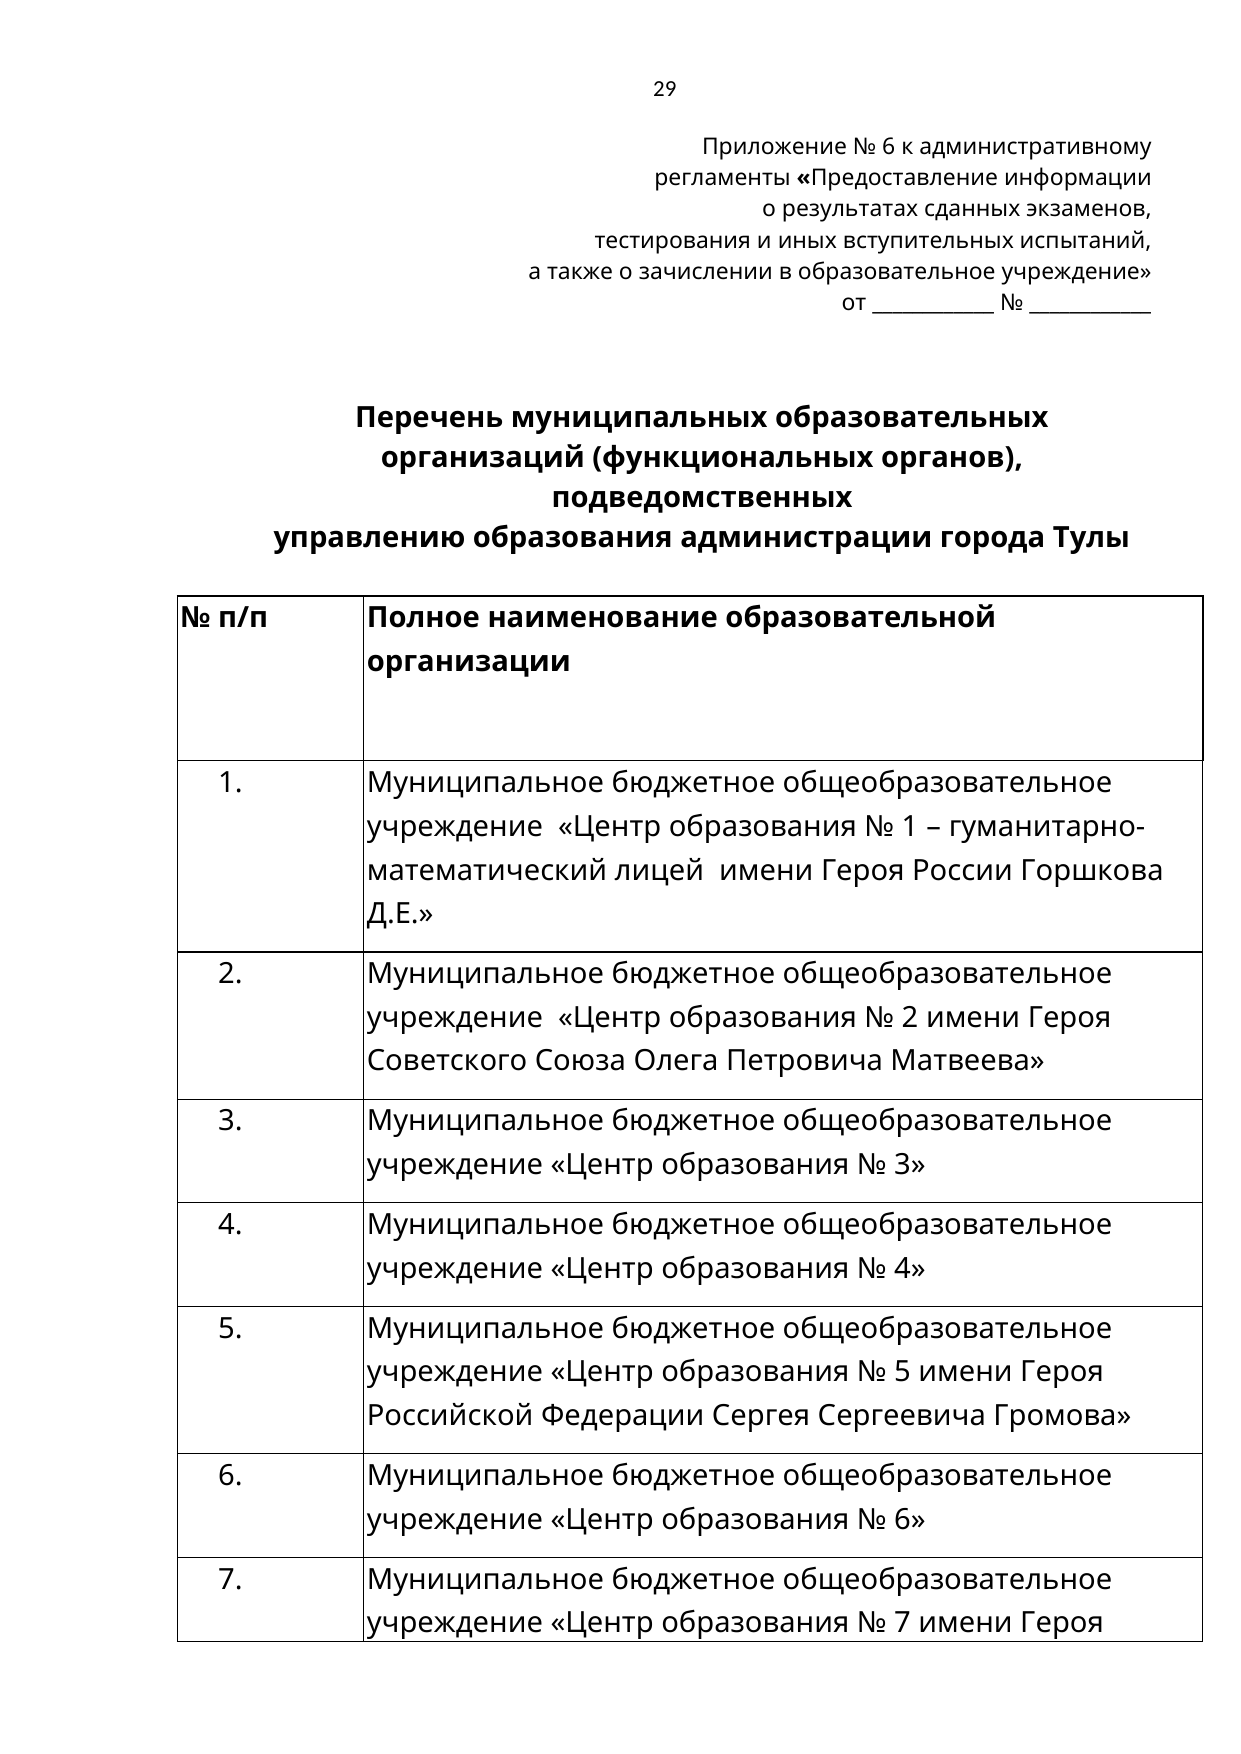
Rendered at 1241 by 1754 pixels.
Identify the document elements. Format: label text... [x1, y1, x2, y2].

table_cell [178, 953, 363, 1099]
text Приложение № 6 к административному [177, 130, 1152, 161]
table_cell [178, 1203, 363, 1306]
table_cell [178, 1558, 363, 1641]
table_header № п/п [178, 597, 363, 760]
text Перечень муниципальных образовательных организаций (функциональных органов), подведомственных [252, 397, 1152, 516]
text а также о зачислении в образовательное учреждение» [177, 255, 1152, 286]
table_cell [178, 1100, 363, 1202]
table_cell [178, 1454, 363, 1557]
text о результатах сданных экзаменов, [177, 192, 1152, 224]
table_cell Муниципальное бюджетное общеобразовательное учреждение «Центр образования № 5 имени Героя Российской Федерации Сергея Сергеевича Громова» [364, 1307, 1202, 1453]
text регламенты «Предоставление информации [177, 161, 1152, 192]
table_cell [178, 1307, 363, 1453]
text от ____________ № ____________ [177, 286, 1152, 317]
table_header Полное наименование образовательной организации [364, 597, 1202, 760]
text тестирования и иных вступительных испытаний, [177, 224, 1152, 255]
table_cell [178, 761, 363, 951]
table_cell Муниципальное бюджетное общеобразовательное учреждение «Центр образования № 4» [364, 1203, 1202, 1306]
text управлению образования администрации города Тулы [252, 516, 1152, 556]
table_cell Муниципальное бюджетное общеобразовательное учреждение «Центр образования № 6» [364, 1454, 1202, 1557]
table_cell Муниципальное бюджетное общеобразовательное учреждение «Центр образования № 2 имени Героя Советского Союза Олега Петровича Матвеева» [364, 953, 1202, 1099]
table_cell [364, 1558, 1202, 1641]
table_cell Муниципальное бюджетное общеобразовательное учреждение «Центр образования № 3» [364, 1100, 1202, 1202]
table_cell Муниципальное бюджетное общеобразовательное учреждение «Центр образования № 1 – гуманитарно-математический лицей имени Героя России Горшкова Д.Е.» [364, 761, 1202, 951]
